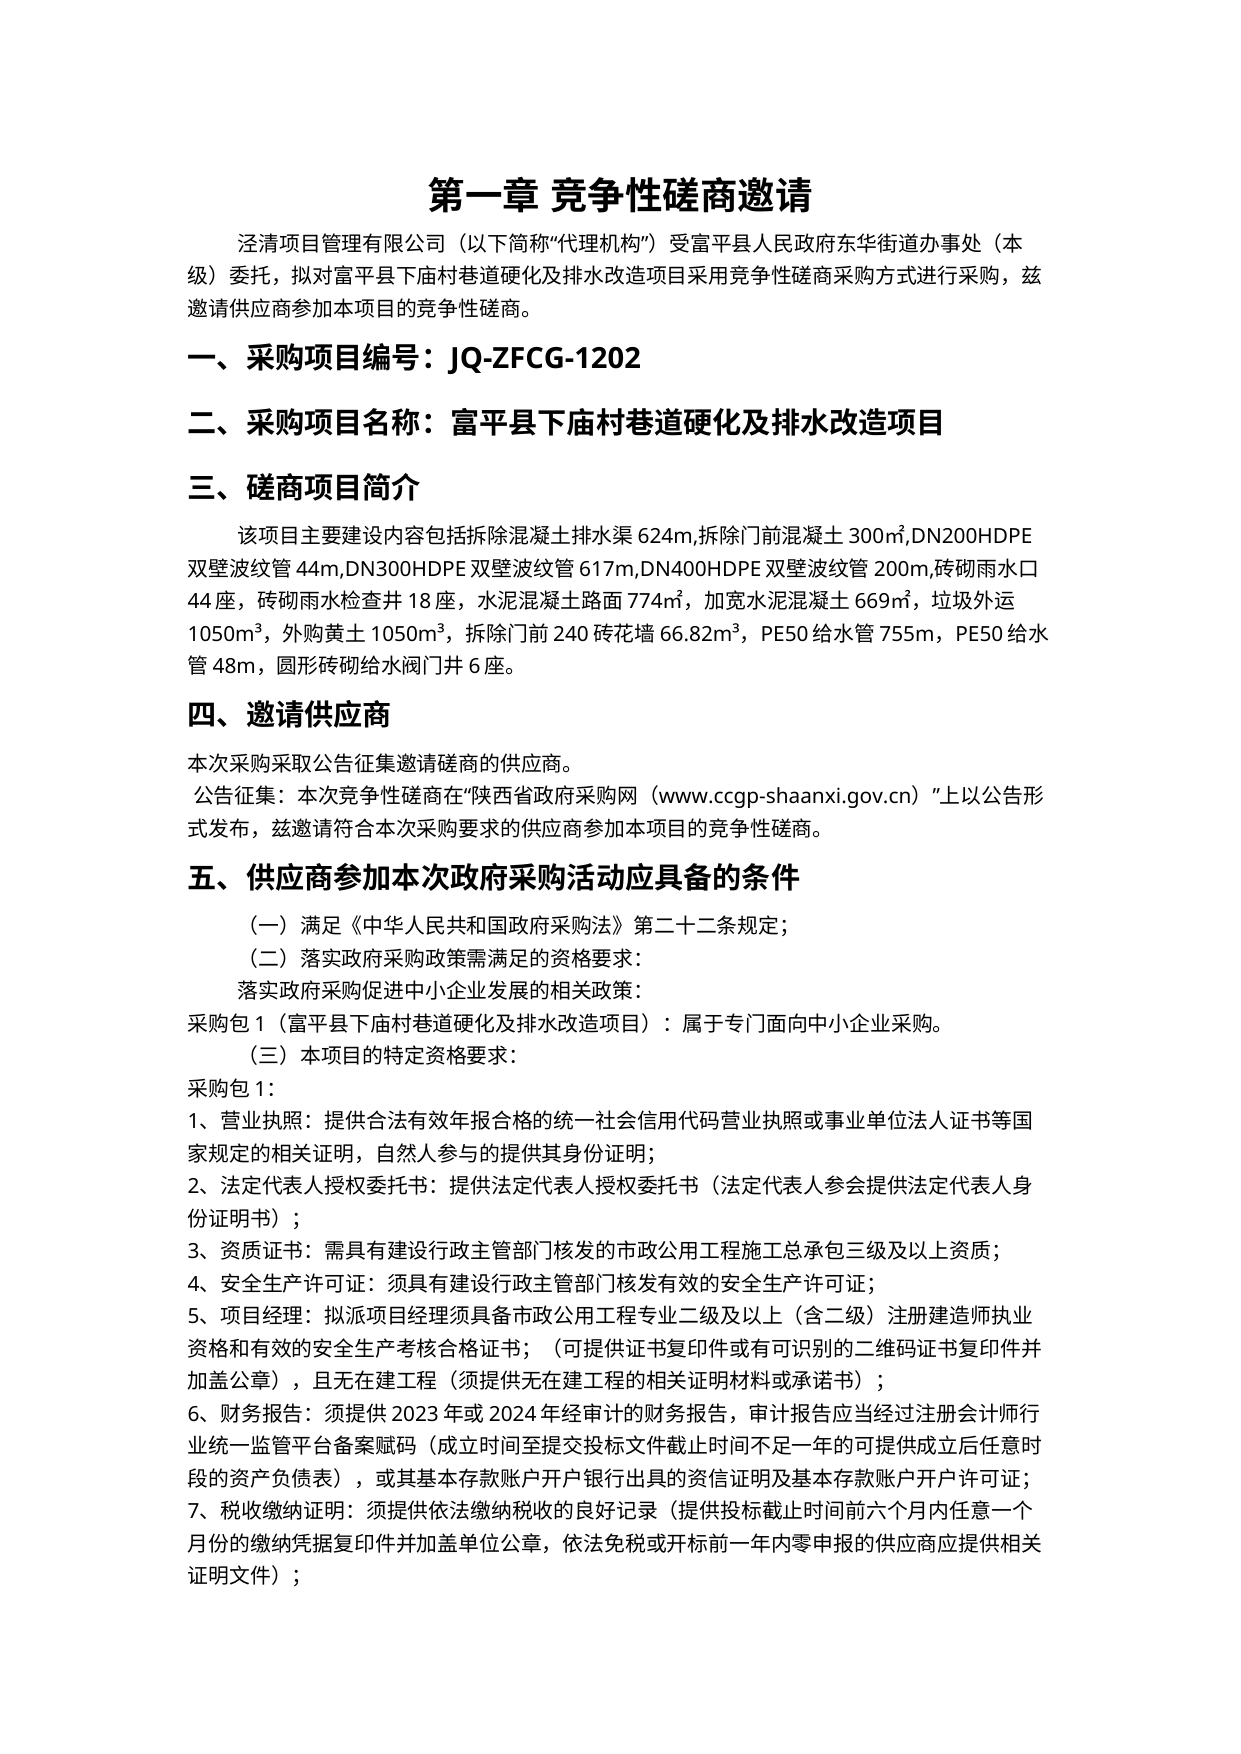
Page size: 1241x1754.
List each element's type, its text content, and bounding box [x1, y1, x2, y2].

text 该项目主要建设内容包括拆除混凝土排水渠624m,拆除门前混凝土300㎡,DN200HDPE双壁波纹管44m,DN300HDPE双壁波纹管617m,DN400HDPE双壁波纹管200m,砖砌雨水口44座，砖砌雨水检查井18座，水泥混凝土路面774㎡，加宽水泥混凝土669㎡，垃圾外运1050m³，外购黄土1050m³，拆除门前240砖花墙66.82m³，PE50给水管755m，PE50给水管48m，圆形砖砌给水阀门井6座。 [187, 519, 1053, 682]
text 采购包1： [187, 1072, 1053, 1104]
text 采购包1（富平县下庙村巷道硬化及排水改造项目）：属于专门面向中小企业采购。 [187, 1007, 1053, 1039]
text 公告征集：本次竞争性磋商在“陕西省政府采购网（www.ccgp-shaanxi.gov.cn）”上以公告形式发布，兹邀请符合本次采购要求的供应商参加本项目的竞争性磋商。 [187, 779, 1053, 844]
text 本次采购采取公告征集邀请磋商的供应商。 [187, 747, 1053, 779]
text 3、资质证书：需具有建设行政主管部门核发的市政公用工程施工总承包三级及以上资质； [187, 1234, 1053, 1267]
text 五、供应商参加本次政府采购活动应具备的条件 [187, 844, 1053, 909]
text 一、采购项目编号：JQ-ZFCG-1202 [187, 324, 1053, 389]
text （二）落实政府采购政策需满足的资格要求： [187, 942, 1053, 974]
text 7、税收缴纳证明：须提供依法缴纳税收的良好记录（提供投标截止时间前六个月内任意一个月份的缴纳凭据复印件并加盖单位公章，依法免税或开标前一年内零申报的供应商应提供相关证明文件）； [187, 1494, 1053, 1592]
text 四、邀请供应商 [187, 682, 1053, 747]
text （一）满足《中华人民共和国政府采购法》第二十二条规定； [187, 909, 1053, 942]
text 三、磋商项目简介 [187, 454, 1053, 519]
text 2、法定代表人授权委托书：提供法定代表人授权委托书（法定代表人参会提供法定代表人身份证明书）； [187, 1169, 1053, 1234]
text 1、营业执照：提供合法有效年报合格的统一社会信用代码营业执照或事业单位法人证书等国家规定的相关证明，自然人参与的提供其身份证明； [187, 1104, 1053, 1169]
text 二、采购项目名称：富平县下庙村巷道硬化及排水改造项目 [187, 389, 1053, 454]
text 第一章 竞争性磋商邀请 [187, 162, 1053, 227]
text 泾清项目管理有限公司（以下简称“代理机构”）受富平县人民政府东华街道办事处（本级）委托，拟对富平县下庙村巷道硬化及排水改造项目采用竞争性磋商采购方式进行采购，兹邀请供应商参加本项目的竞争性磋商。 [187, 227, 1053, 324]
text （三）本项目的特定资格要求： [187, 1039, 1053, 1072]
text 落实政府采购促进中小企业发展的相关政策： [187, 974, 1053, 1007]
text 4、安全生产许可证：须具有建设行政主管部门核发有效的安全生产许可证； [187, 1267, 1053, 1299]
text 5、项目经理：拟派项目经理须具备市政公用工程专业二级及以上（含二级）注册建造师执业资格和有效的安全生产考核合格证书；（可提供证书复印件或有可识别的二维码证书复印件并加盖公章），且无在建工程（须提供无在建工程的相关证明材料或承诺书）； [187, 1299, 1053, 1397]
text 6、财务报告：须提供2023年或2024年经审计的财务报告，审计报告应当经过注册会计师行业统一监管平台备案赋码（成立时间至提交投标文件截止时间不足一年的可提供成立后任意时段的资产负债表），或其基本存款账户开户银行出具的资信证明及基本存款账户开户许可证； [187, 1397, 1053, 1494]
